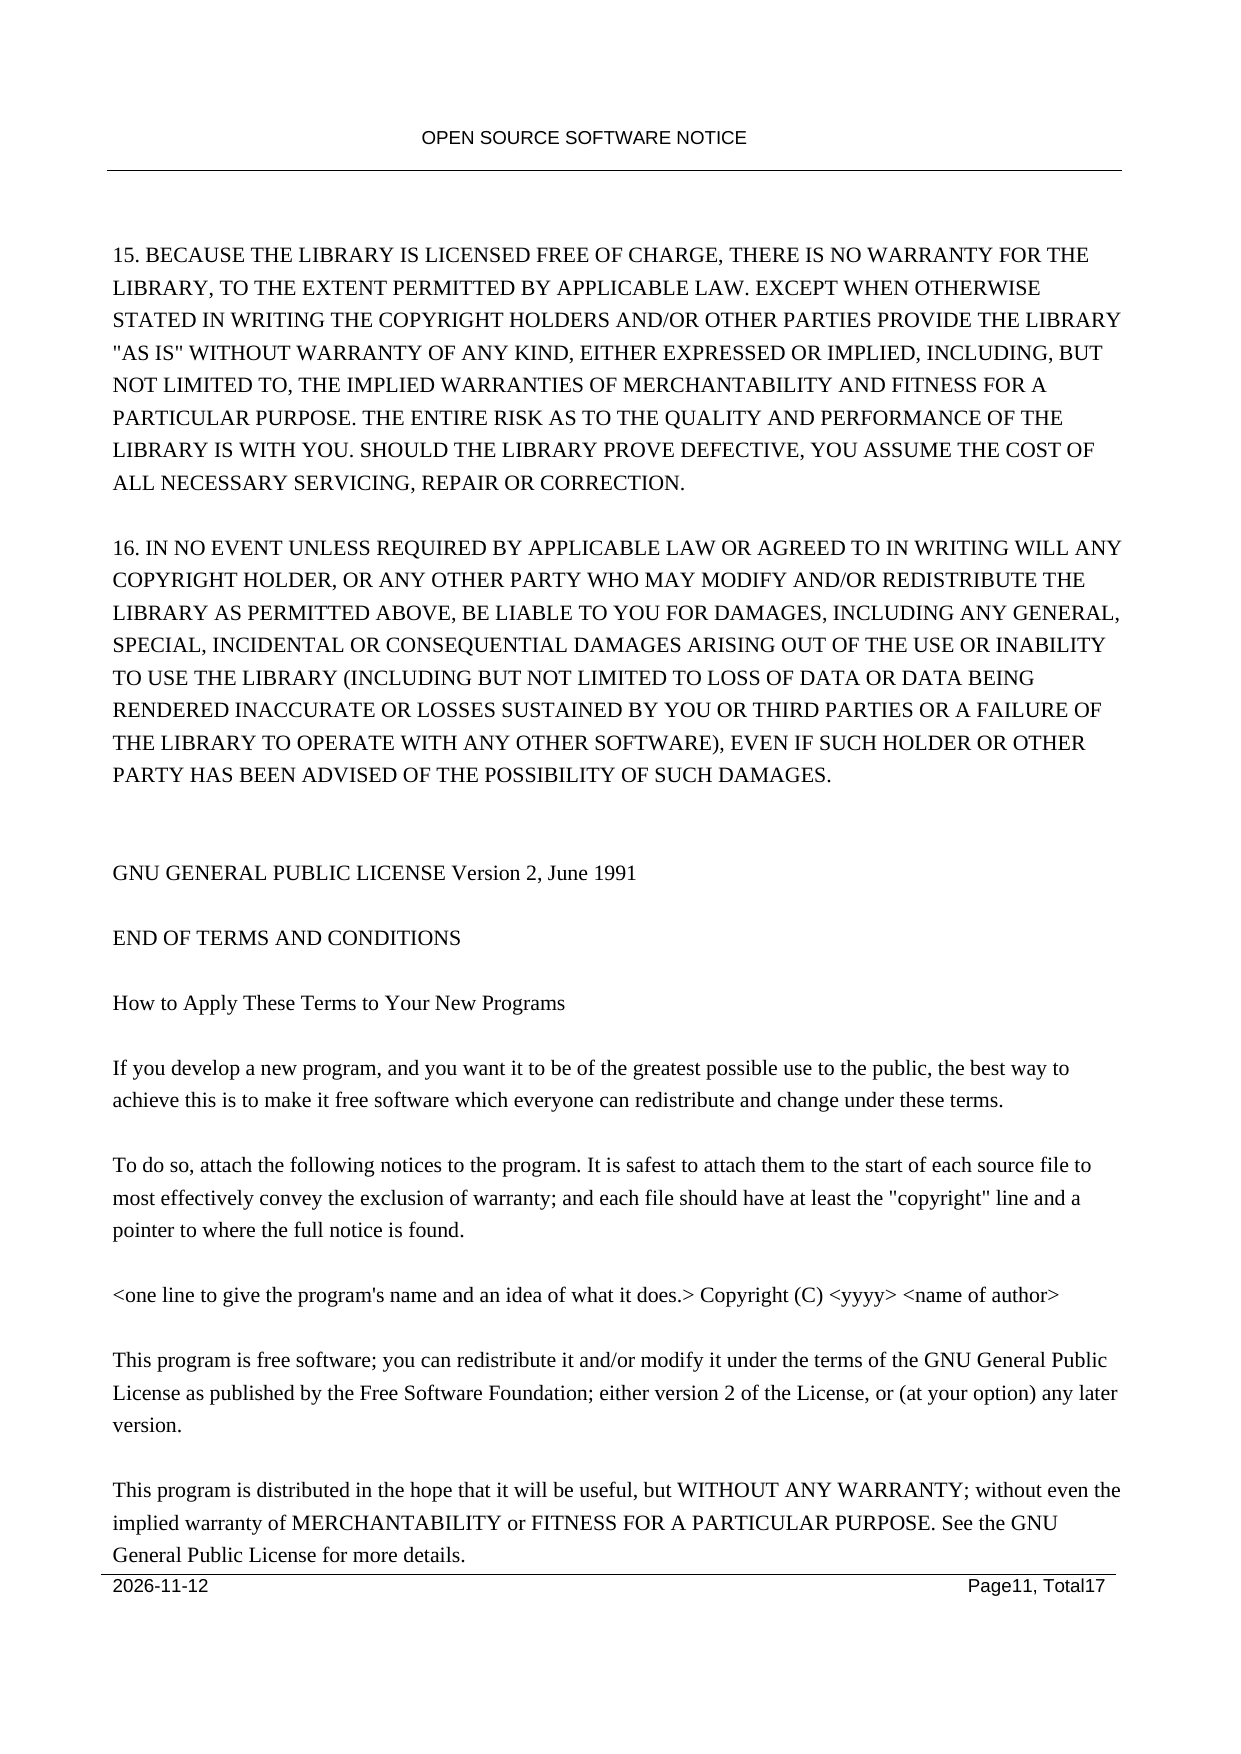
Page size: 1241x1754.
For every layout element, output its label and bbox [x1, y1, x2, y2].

text [112, 206, 1128, 1571]
